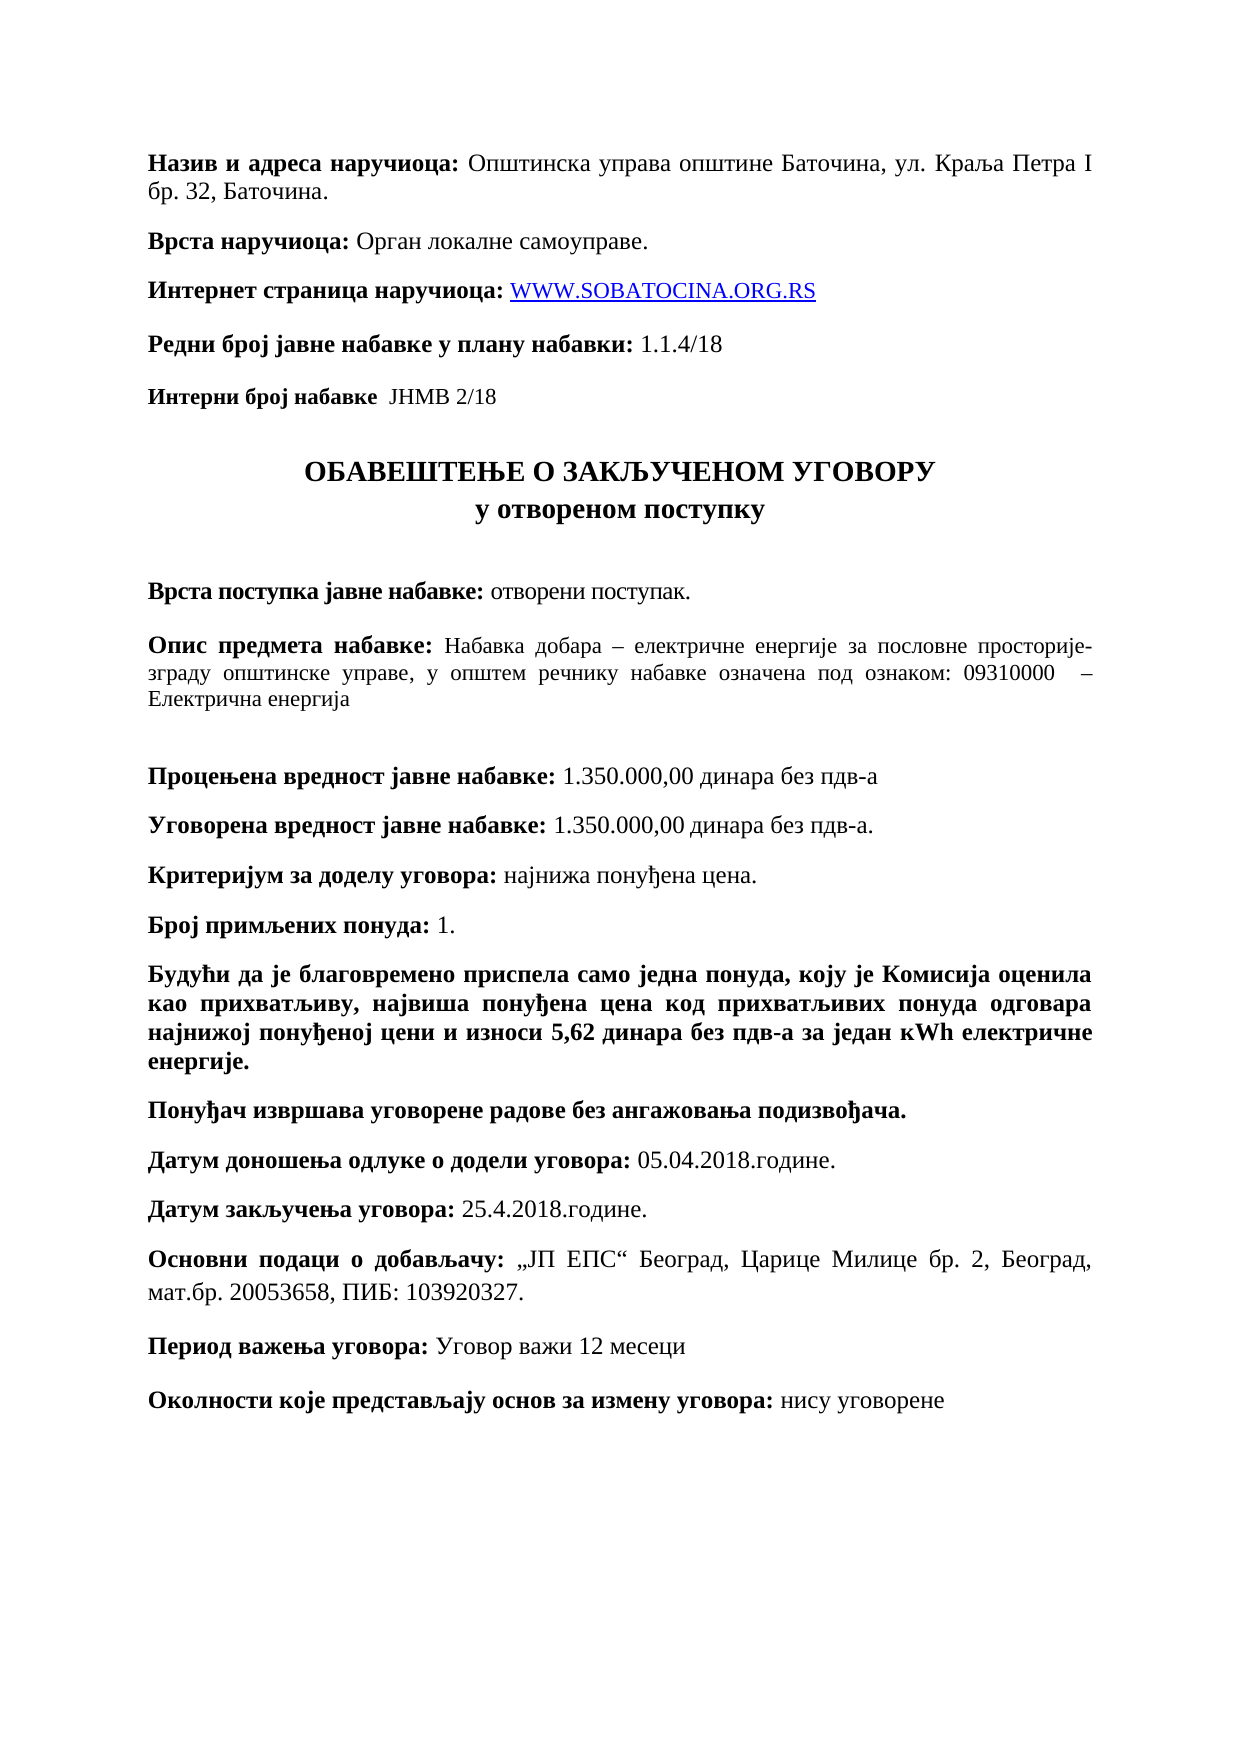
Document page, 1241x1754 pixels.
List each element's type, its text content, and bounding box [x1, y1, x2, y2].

text Интерни број набавке ЈНМВ 2/18 [148, 383, 1092, 410]
text Понуђач извршава уговорене радове без ангажовања подизвођача. [148, 1095, 1092, 1124]
text Интернет страница наручиоца: WWW.SOBATOCINA.ORG.RS [148, 276, 1092, 304]
text Датум доношења одлуке о додели уговора: 05.04.2018.године. [148, 1145, 1092, 1174]
text Уговорена вредност јавне набавке: 1.350.000,00 динара без пдв-а. [148, 811, 1092, 839]
text Редни број јавне набавке у плану набавки: 1.1.4/18 [148, 329, 1092, 358]
text Број примљених понуда: 1. [148, 910, 1092, 938]
text Период важења уговора: Уговор важи 12 месеци [148, 1331, 1092, 1360]
text Будући да је благовремено приспела само једна понуда, коју је Комисија оценила као прихватљиву, највиша понуђена цена код прихватљивих понуда одговара најнижој понуђеној цени и износи 5,62 динара без пдв-а за један кWh електричне енергије. [148, 959, 1092, 1074]
text Опис предмета набавке: Набавка добара – електричне енергије за пословне просторије-зграду општинске управе, у општем речнику набавке означена под ознаком: 09310000 – Електрична енергија [148, 630, 1092, 711]
text Основни подаци о добављачу: „ЈП ЕПС“ Београд, Царице Милице бр. 2, Београд, мат.бр. 20053658, ПИБ: 103920327. [148, 1244, 1092, 1306]
text Назив и адреса наручиоца: Општинска управа општине Баточина, ул. Краља Петра I бр. 32, Баточина. [148, 148, 1092, 205]
text Врста наручиоца: Орган локалне самоуправе. [148, 226, 1092, 255]
text Врста поступка јавне набавке: отворени поступак. [148, 576, 1092, 605]
text Околности које представљају основ за измену уговора: нису уговорене [148, 1385, 1092, 1414]
text Датум закључења уговора: 25.4.2018.године. [148, 1194, 1092, 1223]
text Процењена вредност јавне набавке: 1.350.000,00 динара без пдв-а [148, 761, 1092, 790]
text Критеријум за доделу уговора: најнижа понуђена цена. [148, 860, 1092, 889]
text ОБАВЕШТЕЊЕ О ЗАКЉУЧЕНОМ УГОВОРУ у отвореном поступку [148, 451, 1092, 526]
